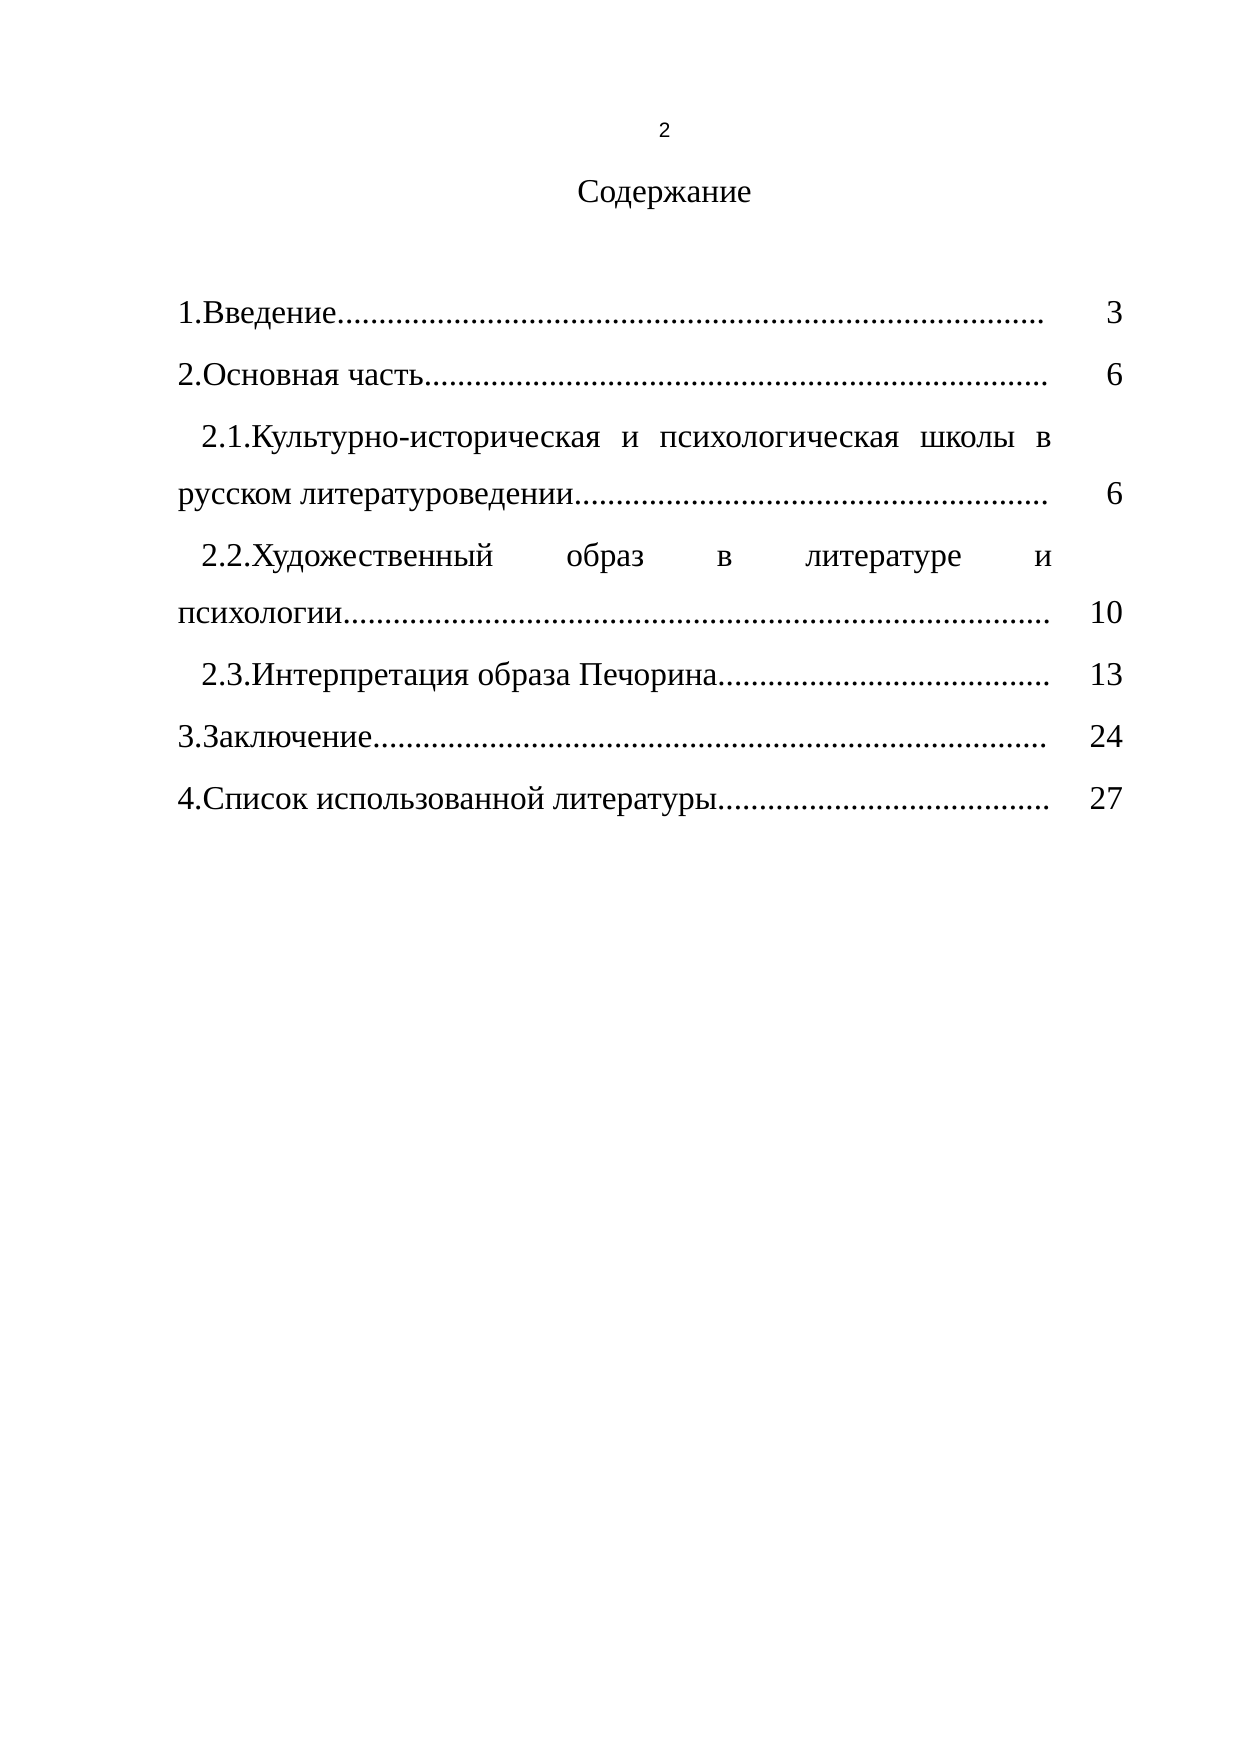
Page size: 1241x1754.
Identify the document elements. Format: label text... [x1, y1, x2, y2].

table_cell 4.Список использованной литературы........................................ [171, 772, 1059, 834]
table_cell 6 [1059, 348, 1146, 410]
table_cell 2.2.Художественный образ в литературе и психологии..................................................................................... [171, 529, 1059, 649]
table_cell 3.Заключение................................................................................. [171, 710, 1059, 772]
table_cell 6 [1059, 410, 1146, 529]
text Содержание [177, 172, 1152, 210]
table_cell 2.1.Культурно-историческая и психологическая школы в русском литературоведении......................................................... [171, 410, 1059, 529]
table_cell 2.Основная часть........................................................................... [171, 348, 1059, 410]
table_cell 13 [1059, 649, 1146, 710]
table_header 3 [1059, 287, 1146, 348]
table_cell 2.3.Интерпретация образа Печорина........................................ [171, 649, 1059, 710]
table_cell 27 [1059, 772, 1146, 834]
table_cell 24 [1059, 710, 1146, 772]
table_header 1.Введение..................................................................................... [171, 287, 1059, 348]
table_cell 10 [1059, 529, 1146, 649]
